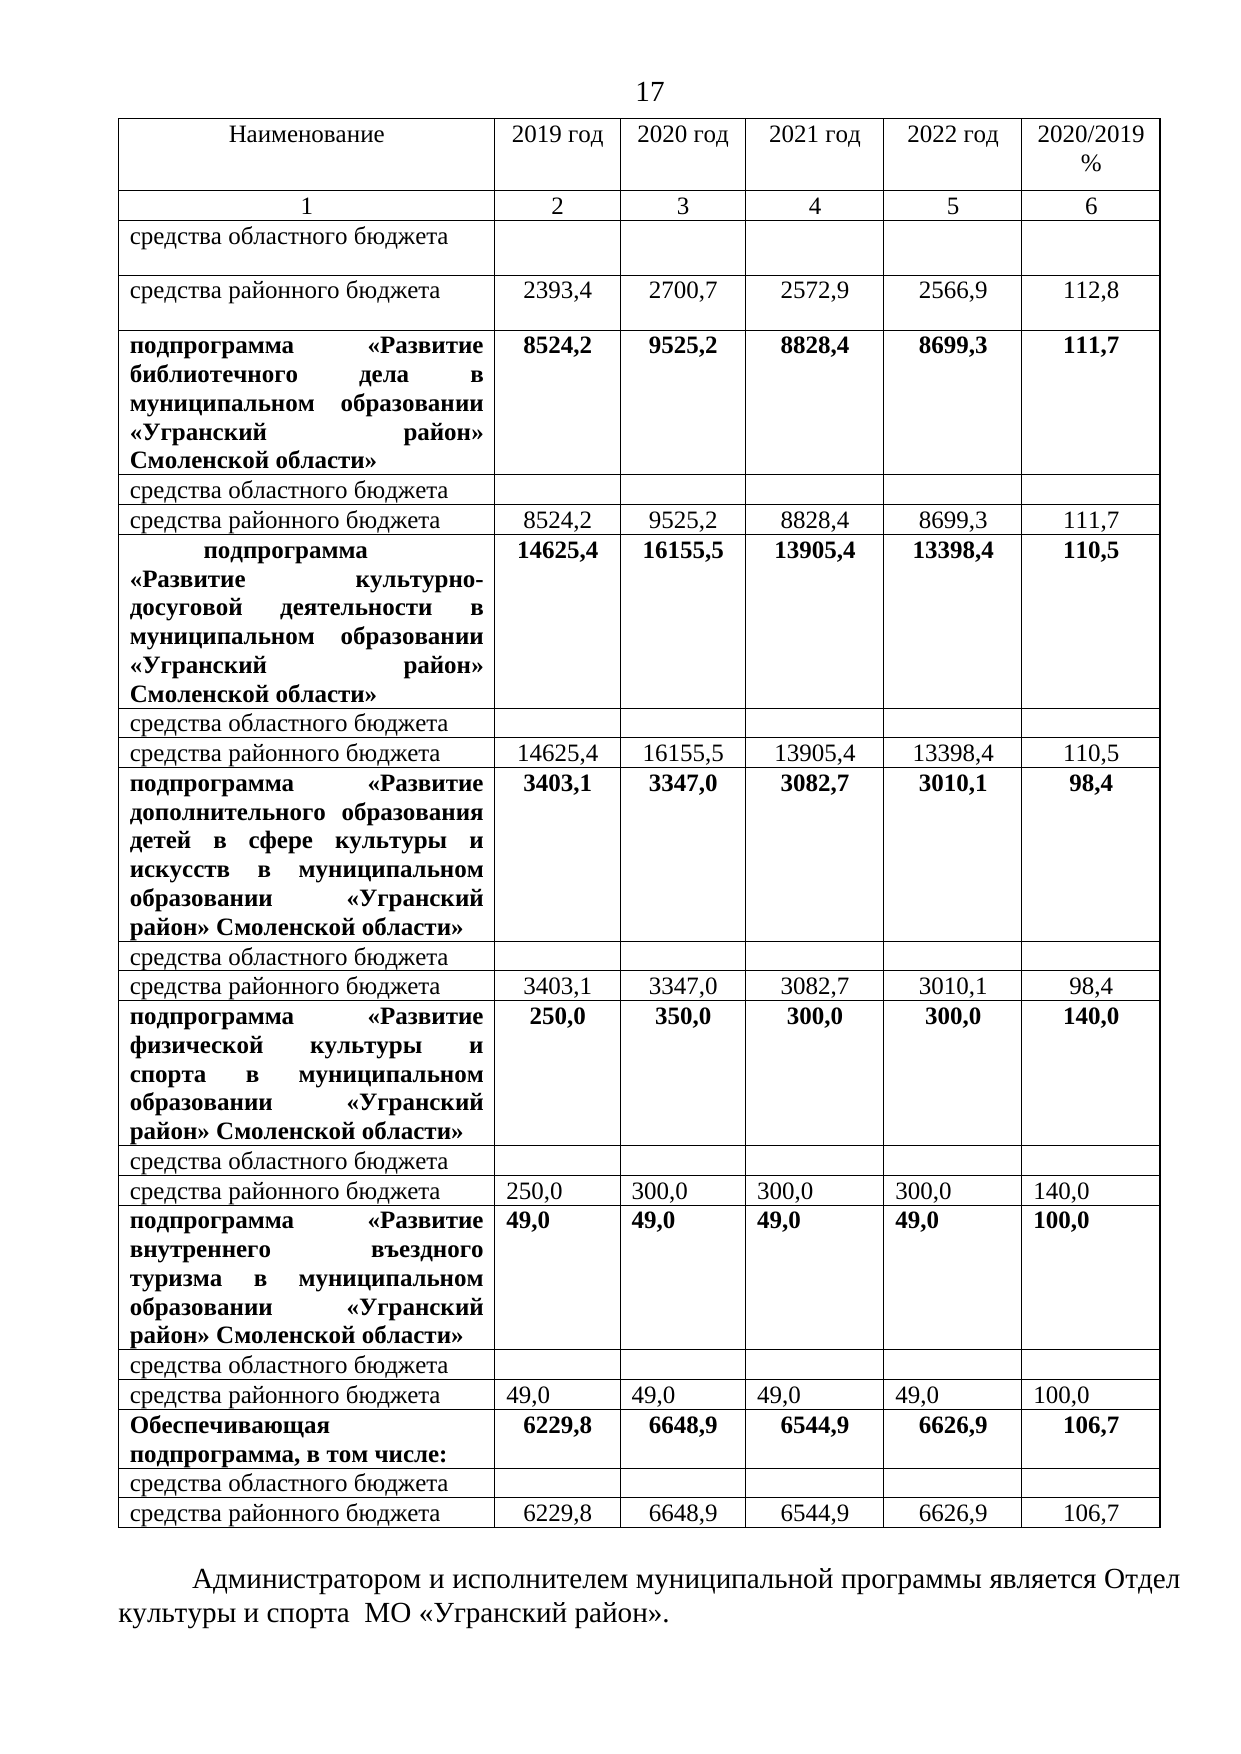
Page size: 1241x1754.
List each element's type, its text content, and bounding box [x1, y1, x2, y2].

table_cell 6544,9 [746, 1498, 883, 1527]
table_cell [621, 1469, 745, 1497]
table_cell 13398,4 [884, 738, 1021, 767]
table_cell средства районного бюджета [119, 1380, 494, 1409]
table_cell 14625,4 [495, 738, 620, 767]
table_cell [884, 1350, 1021, 1379]
table_cell 350,0 [621, 1001, 745, 1145]
table_cell 16155,5 [621, 738, 745, 767]
table_cell [884, 942, 1021, 970]
table_cell 6229,8 [495, 1498, 620, 1527]
table_cell 111,7 [1022, 331, 1159, 474]
table_cell [1022, 1469, 1159, 1497]
table_cell подпрограмма «Развитие дополнительного образования детей в сфере культуры и искусств в муниципальном образовании «Угранский район» Смоленской области» [119, 768, 494, 941]
table_cell [1022, 1146, 1159, 1175]
table_cell [746, 1146, 883, 1175]
table_cell [621, 942, 745, 970]
table_cell 300,0 [746, 1001, 883, 1145]
table_cell [746, 1350, 883, 1379]
table_cell средства районного бюджета [119, 276, 494, 329]
table_cell 8524,2 [495, 505, 620, 534]
table_cell [495, 1469, 620, 1497]
table_cell [495, 1350, 620, 1379]
table_cell 13398,4 [884, 535, 1021, 707]
table_cell 1 [119, 191, 494, 220]
table_cell подпрограмма «Развитие культурно-досуговой деятельности в муниципальном образовании «Угранский район» Смоленской области» [119, 535, 494, 707]
table_cell 3 [621, 191, 745, 220]
table_cell 3347,0 [621, 768, 745, 941]
table_cell [621, 1146, 745, 1175]
table_cell средства областного бюджета [119, 942, 494, 970]
table_header 2020 год [621, 119, 745, 190]
table_cell средства областного бюджета [119, 1146, 494, 1175]
table_cell [746, 709, 883, 737]
table_cell средства районного бюджета [119, 1176, 494, 1204]
table_cell 3082,7 [746, 971, 883, 1000]
table_cell 2 [495, 191, 620, 220]
table_cell 4 [746, 191, 883, 220]
table_cell 6648,9 [621, 1410, 745, 1467]
table_cell 49,0 [884, 1380, 1021, 1409]
table_cell 140,0 [1022, 1176, 1159, 1204]
table_cell [495, 709, 620, 737]
table_cell 111,7 [1022, 505, 1159, 534]
table_cell [884, 475, 1021, 504]
table_cell 8828,4 [746, 331, 883, 474]
table_cell средства районного бюджета [119, 738, 494, 767]
table_cell 110,5 [1022, 738, 1159, 767]
table_cell [495, 221, 620, 274]
table_cell 2572,9 [746, 276, 883, 329]
table_cell [495, 942, 620, 970]
table_cell подпрограмма «Развитие библиотечного дела в муниципальном образовании «Угранский район» Смоленской области» [119, 331, 494, 474]
table_cell 100,0 [1022, 1206, 1159, 1349]
table_cell 3010,1 [884, 971, 1021, 1000]
table_cell средства районного бюджета [119, 505, 494, 534]
table_cell 49,0 [621, 1380, 745, 1409]
table_cell 14625,4 [495, 535, 620, 707]
table_cell [1022, 1350, 1159, 1379]
table_cell [621, 475, 745, 504]
table_cell 250,0 [495, 1001, 620, 1145]
table_cell 49,0 [746, 1380, 883, 1409]
table_cell 300,0 [884, 1001, 1021, 1145]
table_cell 49,0 [495, 1206, 620, 1349]
table_cell 300,0 [621, 1176, 745, 1204]
table_cell 8699,3 [884, 505, 1021, 534]
table_cell 49,0 [621, 1206, 745, 1349]
table_cell средства районного бюджета [119, 971, 494, 1000]
table_cell 8699,3 [884, 331, 1021, 474]
table_cell 6229,8 [495, 1410, 620, 1467]
table_cell 49,0 [884, 1206, 1021, 1349]
table_cell 6648,9 [621, 1498, 745, 1527]
table_cell [884, 221, 1021, 274]
table_cell 3403,1 [495, 768, 620, 941]
table_cell 2700,7 [621, 276, 745, 329]
table_header 2022 год [884, 119, 1021, 190]
table_cell [1022, 221, 1159, 274]
table_cell 8828,4 [746, 505, 883, 534]
table_cell 300,0 [884, 1176, 1021, 1204]
table_header Наименование [119, 119, 494, 190]
table_cell 112,8 [1022, 276, 1159, 329]
table_cell [1022, 475, 1159, 504]
table_cell [495, 475, 620, 504]
table_cell [746, 221, 883, 274]
table_cell 6 [1022, 191, 1159, 220]
table_cell [495, 1146, 620, 1175]
table_cell 13905,4 [746, 535, 883, 707]
table_cell подпрограмма «Развитие физической культуры и спорта в муниципальном образовании «Угранский район» Смоленской области» [119, 1001, 494, 1145]
table_cell [621, 221, 745, 274]
table_cell средства районного бюджета [119, 1498, 494, 1527]
table_cell 16155,5 [621, 535, 745, 707]
table_cell 300,0 [746, 1176, 883, 1204]
table_cell 9525,2 [621, 505, 745, 534]
table_cell 3347,0 [621, 971, 745, 1000]
table_cell [1022, 709, 1159, 737]
table_cell 100,0 [1022, 1380, 1159, 1409]
table_cell 6626,9 [884, 1410, 1021, 1467]
table_cell 3082,7 [746, 768, 883, 941]
table_cell [1022, 942, 1159, 970]
table_cell 2393,4 [495, 276, 620, 329]
table_cell средства областного бюджета [119, 475, 494, 504]
table_cell средства областного бюджета [119, 221, 494, 274]
table_cell [621, 1350, 745, 1379]
table_cell [621, 709, 745, 737]
table_cell [884, 709, 1021, 737]
table_cell 8524,2 [495, 331, 620, 474]
table_header 2020/2019 % [1022, 119, 1159, 190]
table_header 2021 год [746, 119, 883, 190]
table_cell 106,7 [1022, 1498, 1159, 1527]
table_cell Обеспечивающая подпрограмма, в том числе: [119, 1410, 494, 1467]
table_cell подпрограмма «Развитие внутреннего въездного туризма в муниципальном образовании «Угранский район» Смоленской области» [119, 1206, 494, 1349]
table_cell 98,4 [1022, 971, 1159, 1000]
table_cell 49,0 [495, 1380, 620, 1409]
text Администратором и исполнителем муниципальной программы является Отдел культуры и спорта МО «Угранский район». [118, 1562, 1181, 1629]
table_cell 13905,4 [746, 738, 883, 767]
table_cell 6626,9 [884, 1498, 1021, 1527]
table_cell 5 [884, 191, 1021, 220]
table_cell 110,5 [1022, 535, 1159, 707]
table_cell 6544,9 [746, 1410, 883, 1467]
table_cell средства областного бюджета [119, 709, 494, 737]
table_cell 9525,2 [621, 331, 745, 474]
table_cell [746, 1469, 883, 1497]
table_cell 106,7 [1022, 1410, 1159, 1467]
table_cell 3403,1 [495, 971, 620, 1000]
table_cell [746, 475, 883, 504]
table_cell 140,0 [1022, 1001, 1159, 1145]
table_cell средства областного бюджета [119, 1350, 494, 1379]
table_cell 3010,1 [884, 768, 1021, 941]
table_cell средства областного бюджета [119, 1469, 494, 1497]
table_cell 98,4 [1022, 768, 1159, 941]
table_cell 49,0 [746, 1206, 883, 1349]
table_cell 2566,9 [884, 276, 1021, 329]
table_cell [746, 942, 883, 970]
table_cell [884, 1146, 1021, 1175]
table_cell [884, 1469, 1021, 1497]
table_cell 250,0 [495, 1176, 620, 1204]
table_header 2019 год [495, 119, 620, 190]
